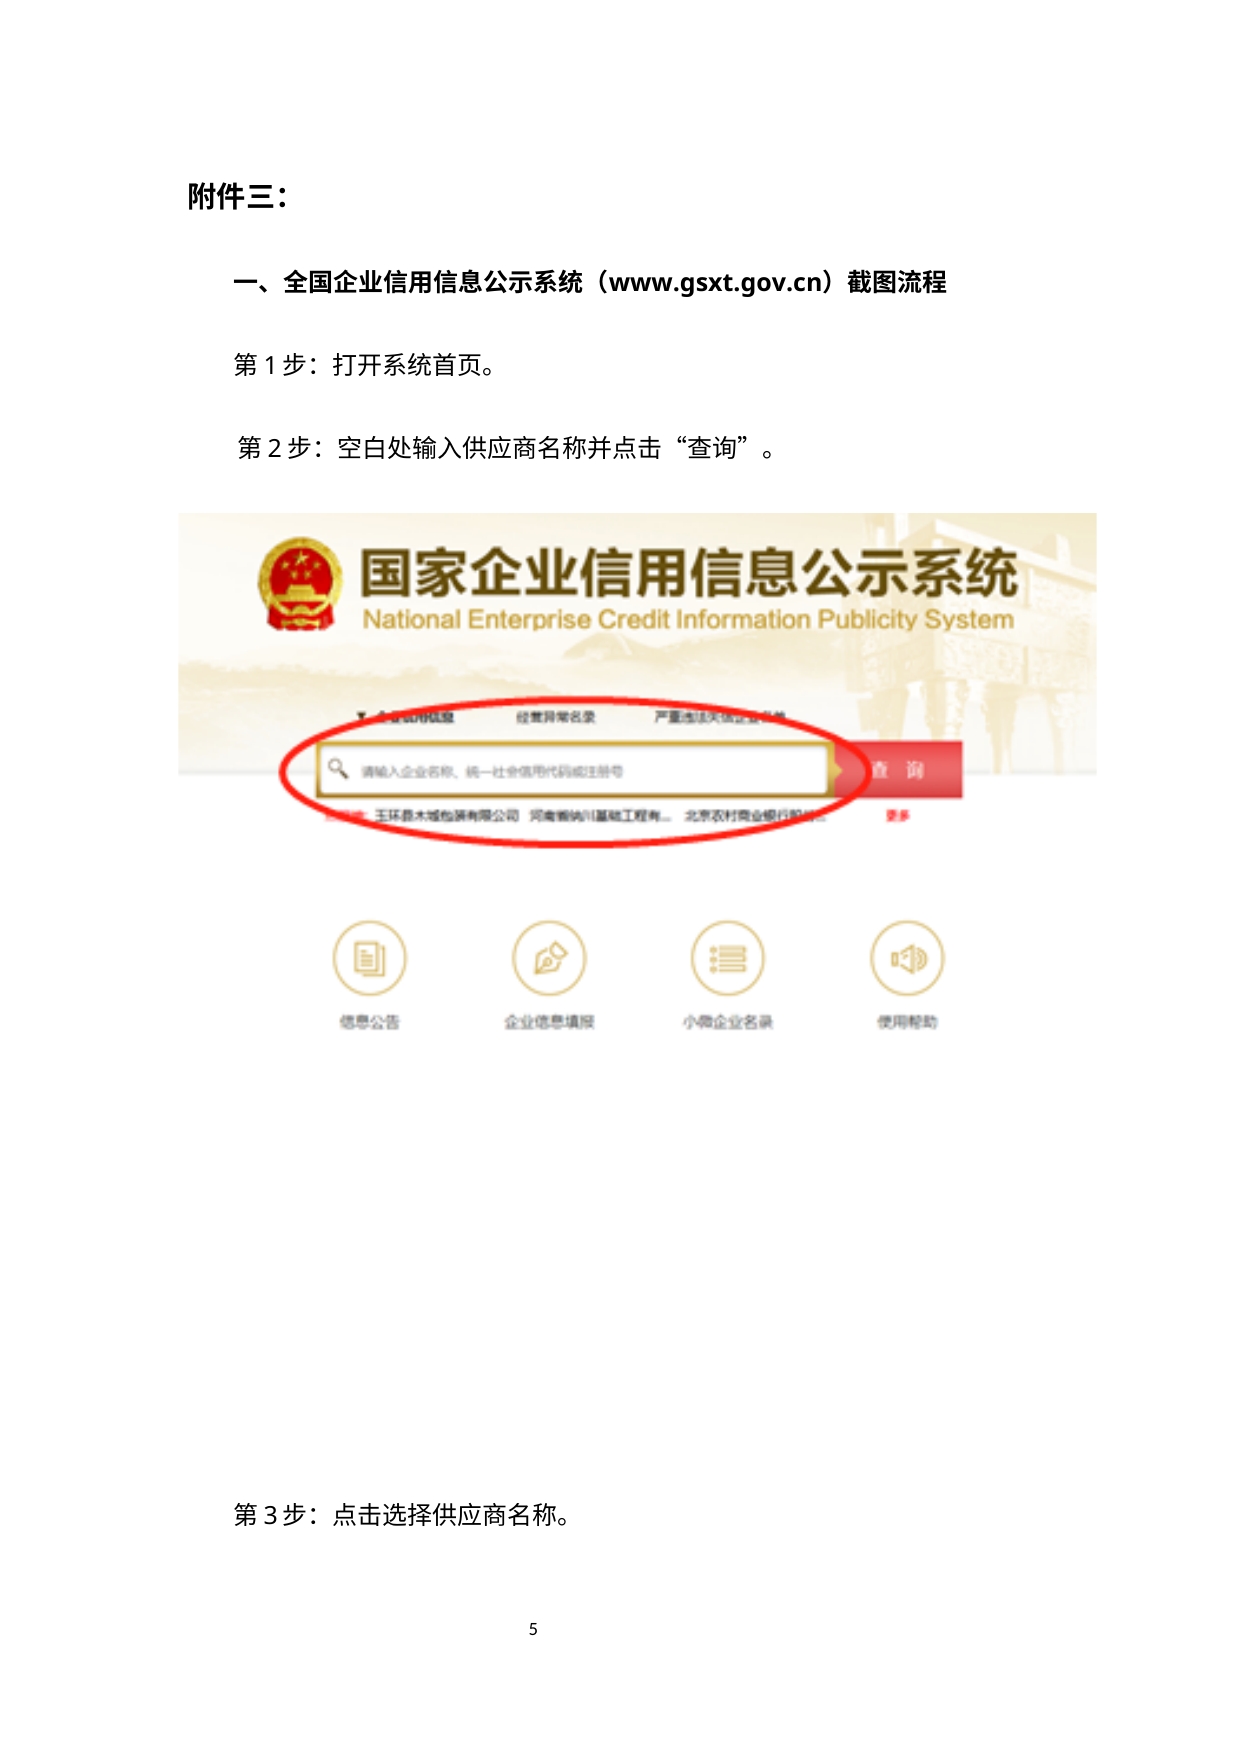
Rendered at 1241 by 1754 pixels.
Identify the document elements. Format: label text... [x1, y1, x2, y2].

text 附件三： [187, 162, 1175, 227]
text 第3步：点击选择供应商名称。 [187, 1481, 1053, 1546]
picture [178, 513, 1097, 1069]
text 一、全国企业信用信息公示系统（www.gsxt.gov.cn）截图流程 [187, 248, 1053, 313]
text 第2步：空白处输入供应商名称并点击“查询”。 [187, 414, 1053, 479]
text 第1步：打开系统首页。 [187, 331, 1053, 396]
